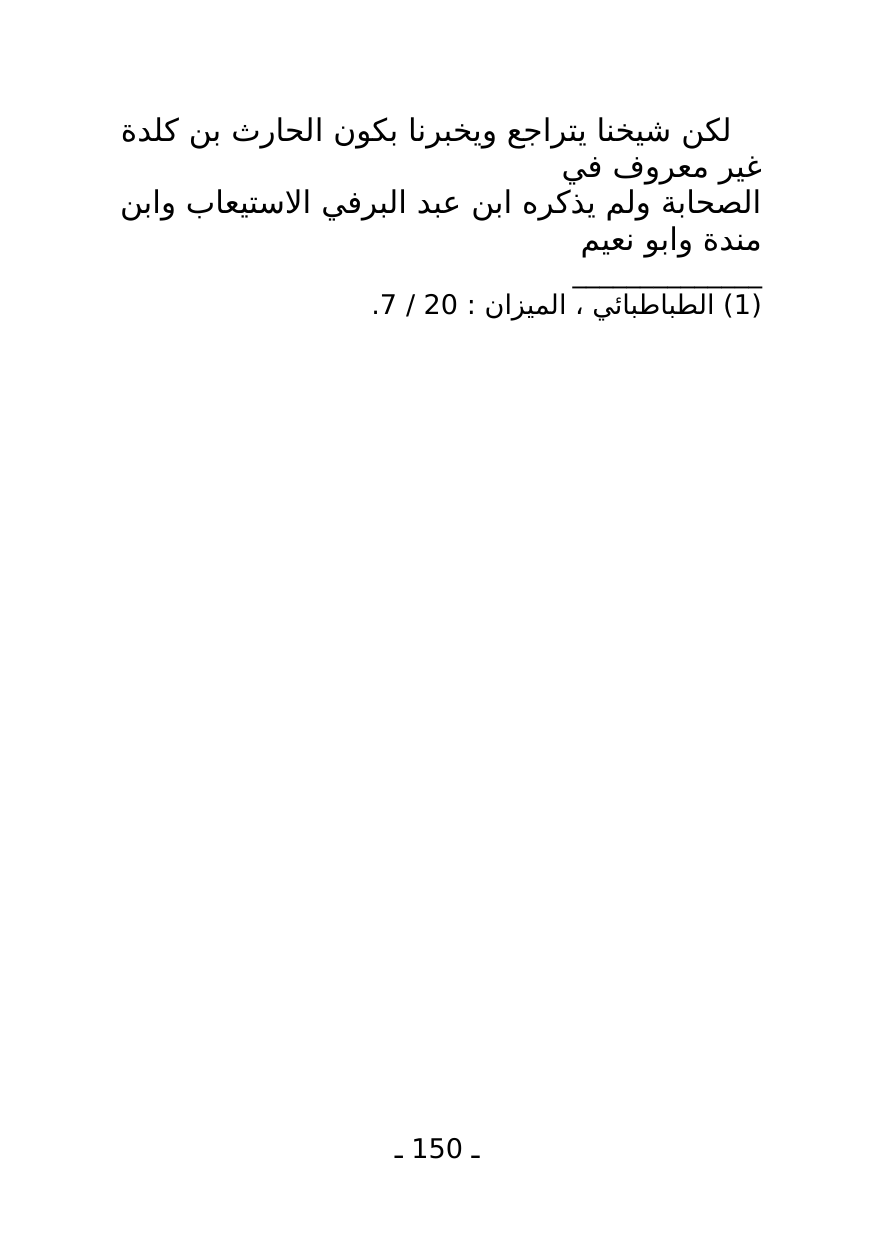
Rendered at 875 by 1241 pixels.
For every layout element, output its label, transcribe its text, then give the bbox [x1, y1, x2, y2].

text (1) الطباطبائي ، الميزان : 20 / 7. [112, 289, 762, 321]
text لكن شيخنا يتراجع ويخبرنا بكون الحارث بن كلدة غير معروف في الصحابة ولم يذكره ابن عبد البرفي الاستيعاب وابن مندة وابو نعيم ______________ [112, 112, 762, 289]
